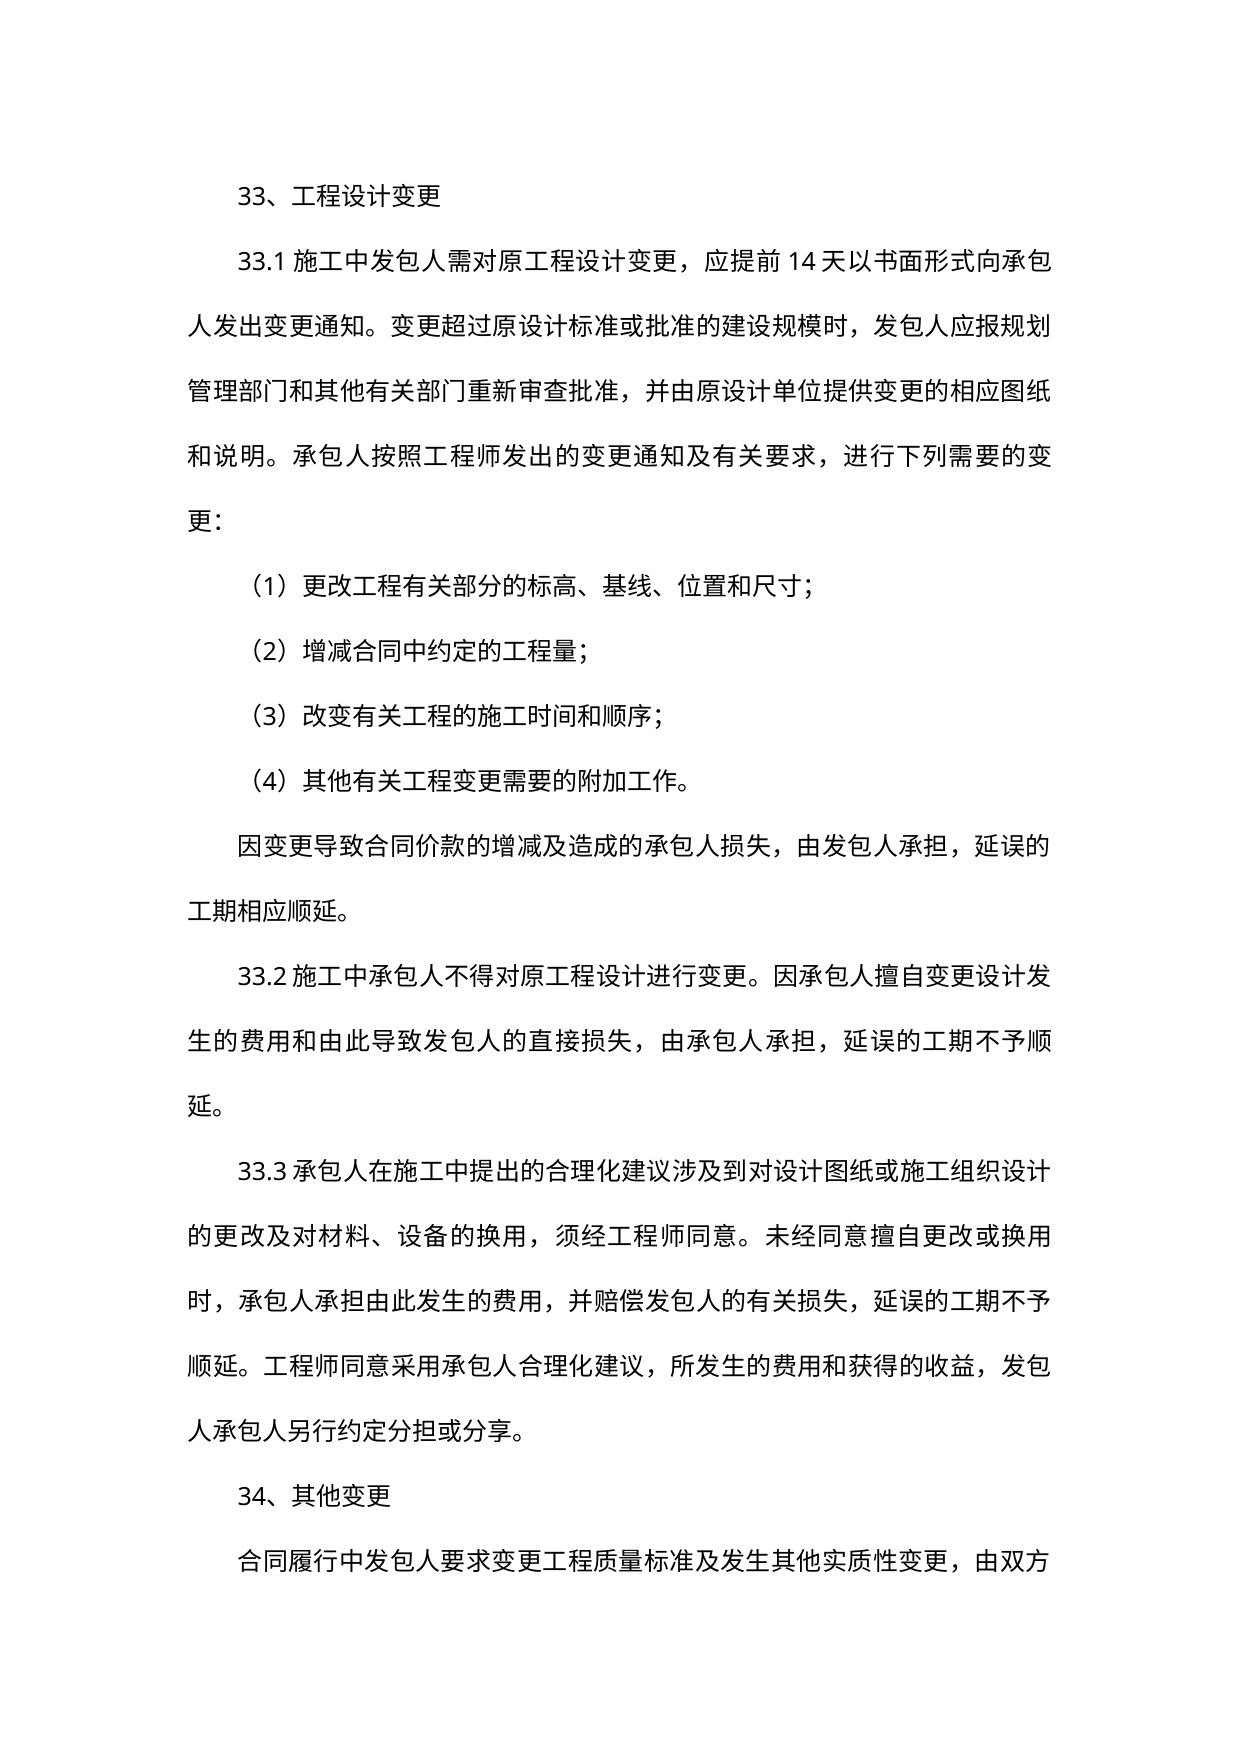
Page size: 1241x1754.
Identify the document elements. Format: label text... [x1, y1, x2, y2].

text （2）增减合同中约定的工程量； [187, 617, 1053, 682]
text 33.2施工中承包人不得对原工程设计进行变更。因承包人擅自变更设计发生的费用和由此导致发包人的直接损失，由承包人承担，延误的工期不予顺延。 [187, 942, 1053, 1137]
text （3）改变有关工程的施工时间和顺序； [187, 682, 1053, 747]
text 33.1施工中发包人需对原工程设计变更，应提前14天以书面形式向承包人发出变更通知。变更超过原设计标准或批准的建设规模时，发包人应报规划管理部门和其他有关部门重新审查批准，并由原设计单位提供变更的相应图纸和说明。承包人按照工程师发出的变更通知及有关要求，进行下列需要的变更： [187, 227, 1053, 552]
text 因变更导致合同价款的增减及造成的承包人损失，由发包人承担，延误的工期相应顺延。 [187, 812, 1053, 942]
text （1）更改工程有关部分的标高、基线、位置和尺寸； [187, 552, 1053, 617]
text 34、其他变更 [187, 1462, 1053, 1527]
text 33.3承包人在施工中提出的合理化建议涉及到对设计图纸或施工组织设计的更改及对材料、设备的换用，须经工程师同意。未经同意擅自更改或换用时，承包人承担由此发生的费用，并赔偿发包人的有关损失，延误的工期不予顺延。工程师同意采用承包人合理化建议，所发生的费用和获得的收益，发包人承包人另行约定分担或分享。 [187, 1137, 1053, 1462]
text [187, 1527, 1053, 1592]
text 33、工程设计变更 [187, 162, 1053, 227]
text （4）其他有关工程变更需要的附加工作。 [187, 747, 1053, 812]
